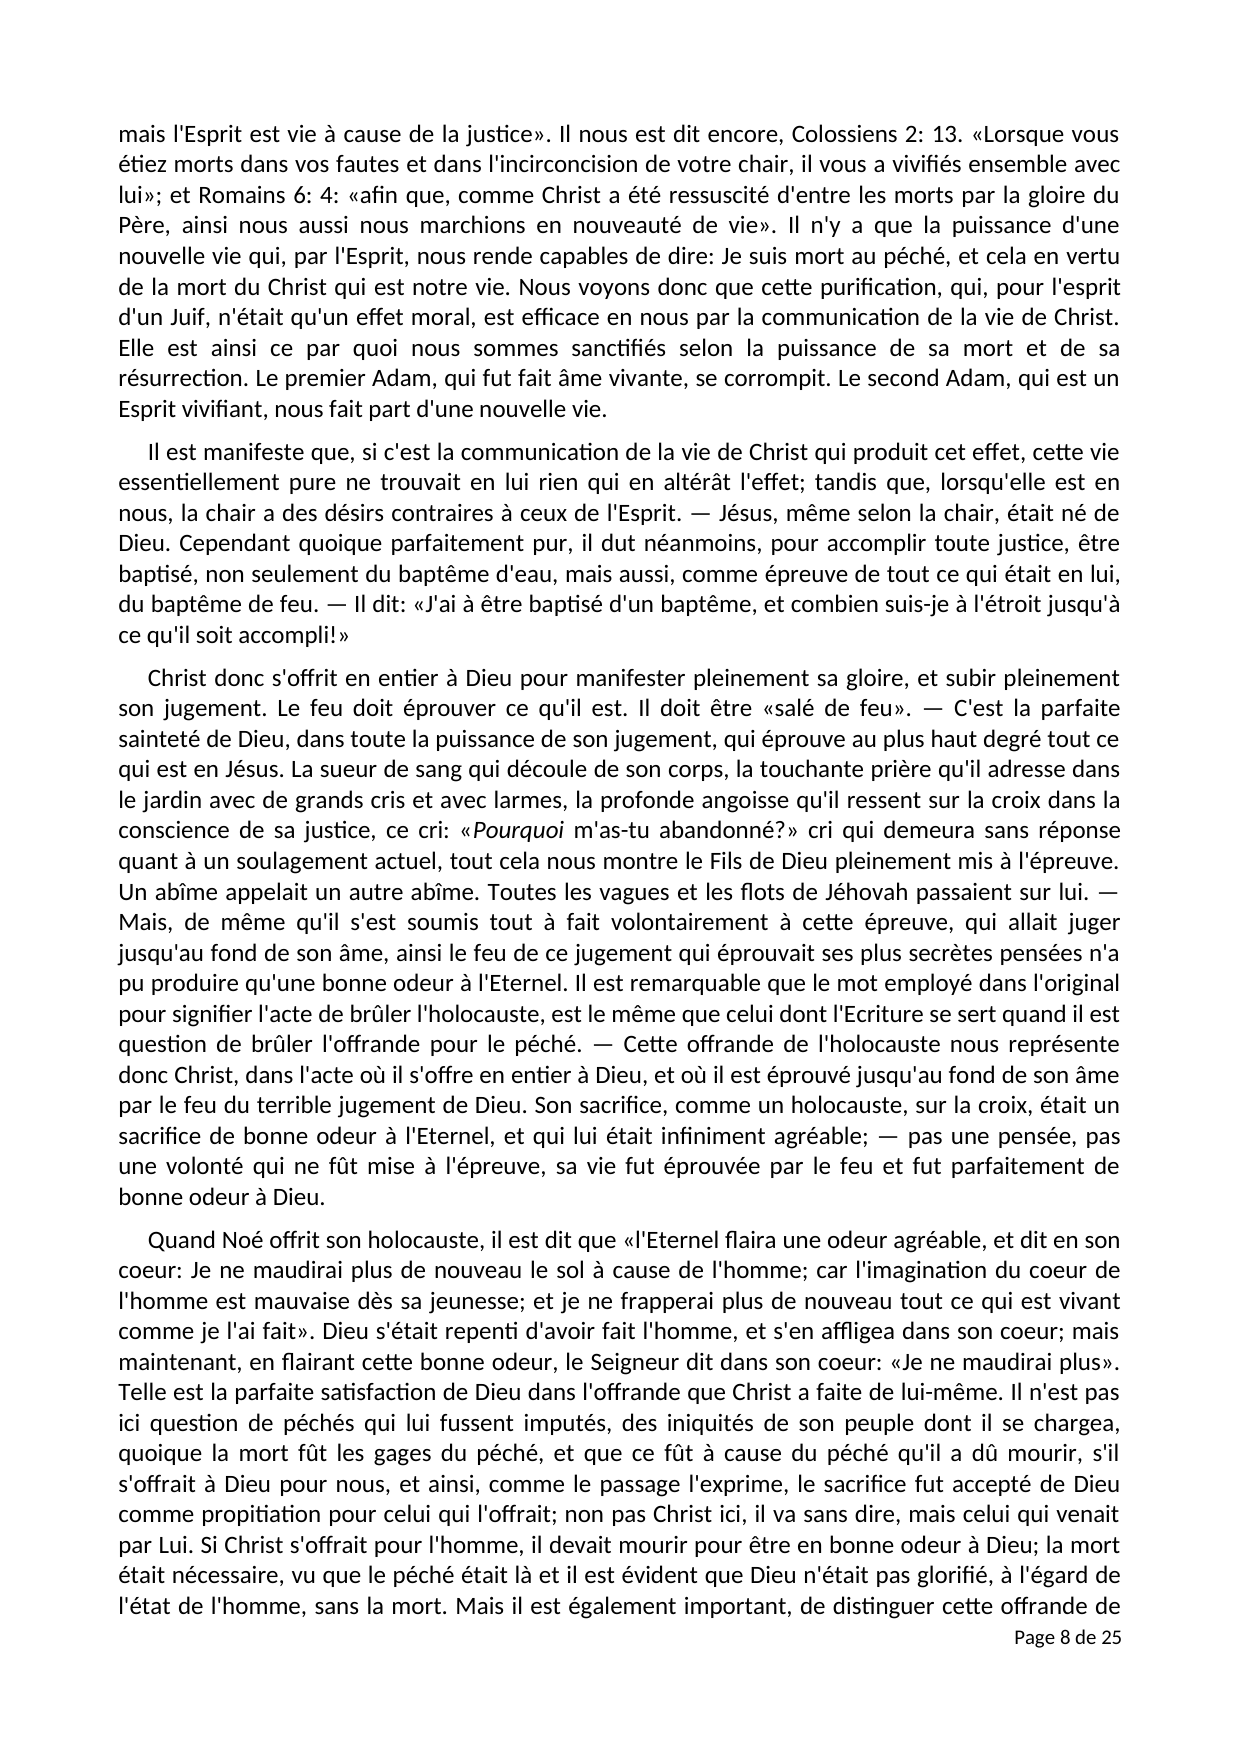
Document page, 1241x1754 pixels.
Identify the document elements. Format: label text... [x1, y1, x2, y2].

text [118, 118, 1122, 423]
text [118, 1224, 1122, 1621]
text Il est manifeste que, si c'est la communication de la vie de Christ qui produit cet effet, cette vie essentiellement pure ne trouvait en lui rien qui en altérât l'effet; tandis que, lorsqu'elle est en nous, la chair a des désirs contraires à ceux de l'Esprit. — Jésus, même selon la chair, était né de Dieu. Cependant quoique parfaitement pur, il dut néanmoins, pour accomplir toute justice, être baptisé, non seulement du baptême d'eau, mais aussi, comme épreuve de tout ce qui était en lui, du baptême de feu. — Il dit: «J'ai à être baptisé d'un baptême, et combien suis-je à l'étroit jusqu'à ce qu'il soit accompli!» [118, 436, 1122, 649]
text Christ donc s'offrit en entier à Dieu pour manifester pleinement sa gloire, et subir pleinement son jugement. Le feu doit éprouver ce qu'il est. Il doit être «salé de feu». — C'est la parfaite sainteté de Dieu, dans toute la puissance de son jugement, qui éprouve au plus haut degré tout ce qui est en Jésus. La sueur de sang qui découle de son corps, la touchante prière qu'il adresse dans le jardin avec de grands cris et avec larmes, la profonde angoisse qu'il ressent sur la croix dans la conscience de sa justice, ce cri: «Pourquoi m'as-tu abandonné?» cri qui demeura sans réponse quant à un soulagement actuel, tout cela nous montre le Fils de Dieu pleinement mis à l'épreuve. Un abîme appelait un autre abîme. Toutes les vagues et les flots de Jéhovah passaient sur lui. — Mais, de même qu'il s'est soumis tout à fait volontairement à cette épreuve, qui allait juger jusqu'au fond de son âme, ainsi le feu de ce jugement qui éprouvait ses plus secrètes pensées n'a pu produire qu'une bonne odeur à l'Eternel. Il est remarquable que le mot employé dans l'original pour signifier l'acte de brûler l'holocauste, est le même que celui dont l'Ecriture se sert quand il est question de brûler l'offrande pour le péché. — Cette offrande de l'holocauste nous représente donc Christ, dans l'acte où il s'offre en entier à Dieu, et où il est éprouvé jusqu'au fond de son âme par le feu du terrible jugement de Dieu. Son sacrifice, comme un holocauste, sur la croix, était un sacrifice de bonne odeur à l'Eternel, et qui lui était infiniment agréable; — pas une pensée, pas une volonté qui ne fût mise à l'épreuve, sa vie fut éprouvée par le feu et fut parfaitement de bonne odeur à Dieu. [118, 662, 1122, 1211]
